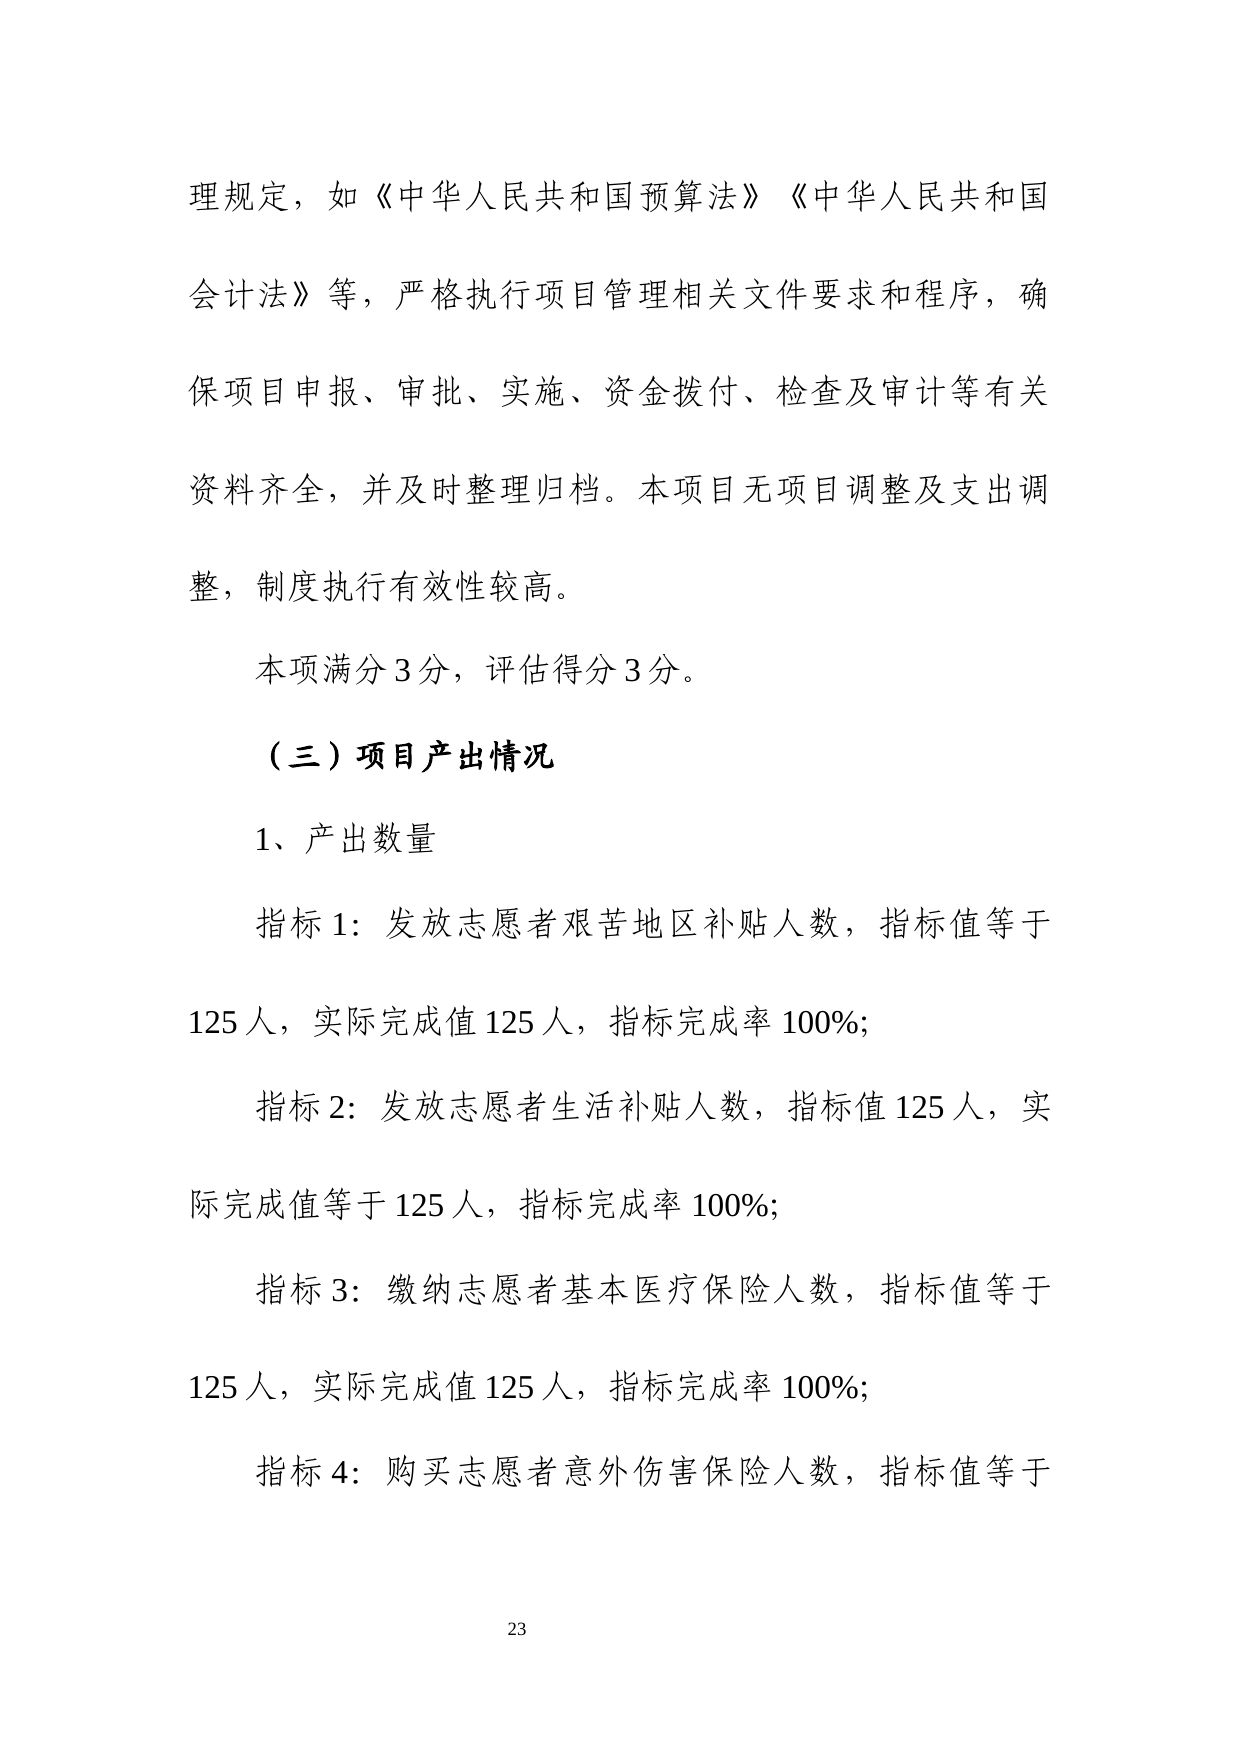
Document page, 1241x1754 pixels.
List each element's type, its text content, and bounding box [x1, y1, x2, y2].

text 1、产出数量 [187, 805, 1053, 870]
text 指标3：缴纳志愿者基本医疗保险人数，指标值等于125人，实际完成值125人，指标完成率100%； [187, 1256, 1053, 1418]
subtitle （三）项目产出情况 [187, 721, 1053, 786]
text 指标1：发放志愿者艰苦地区补贴人数，指标值等于125人，实际完成值125人，指标完成率100%； [187, 890, 1053, 1053]
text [187, 162, 1053, 617]
text 本项满分3分，评估得分3分。 [187, 636, 1053, 701]
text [187, 1438, 1053, 1503]
text 指标2：发放志愿者生活补贴人数，指标值125人，实际完成值等于125人，指标完成率100%； [187, 1073, 1053, 1236]
